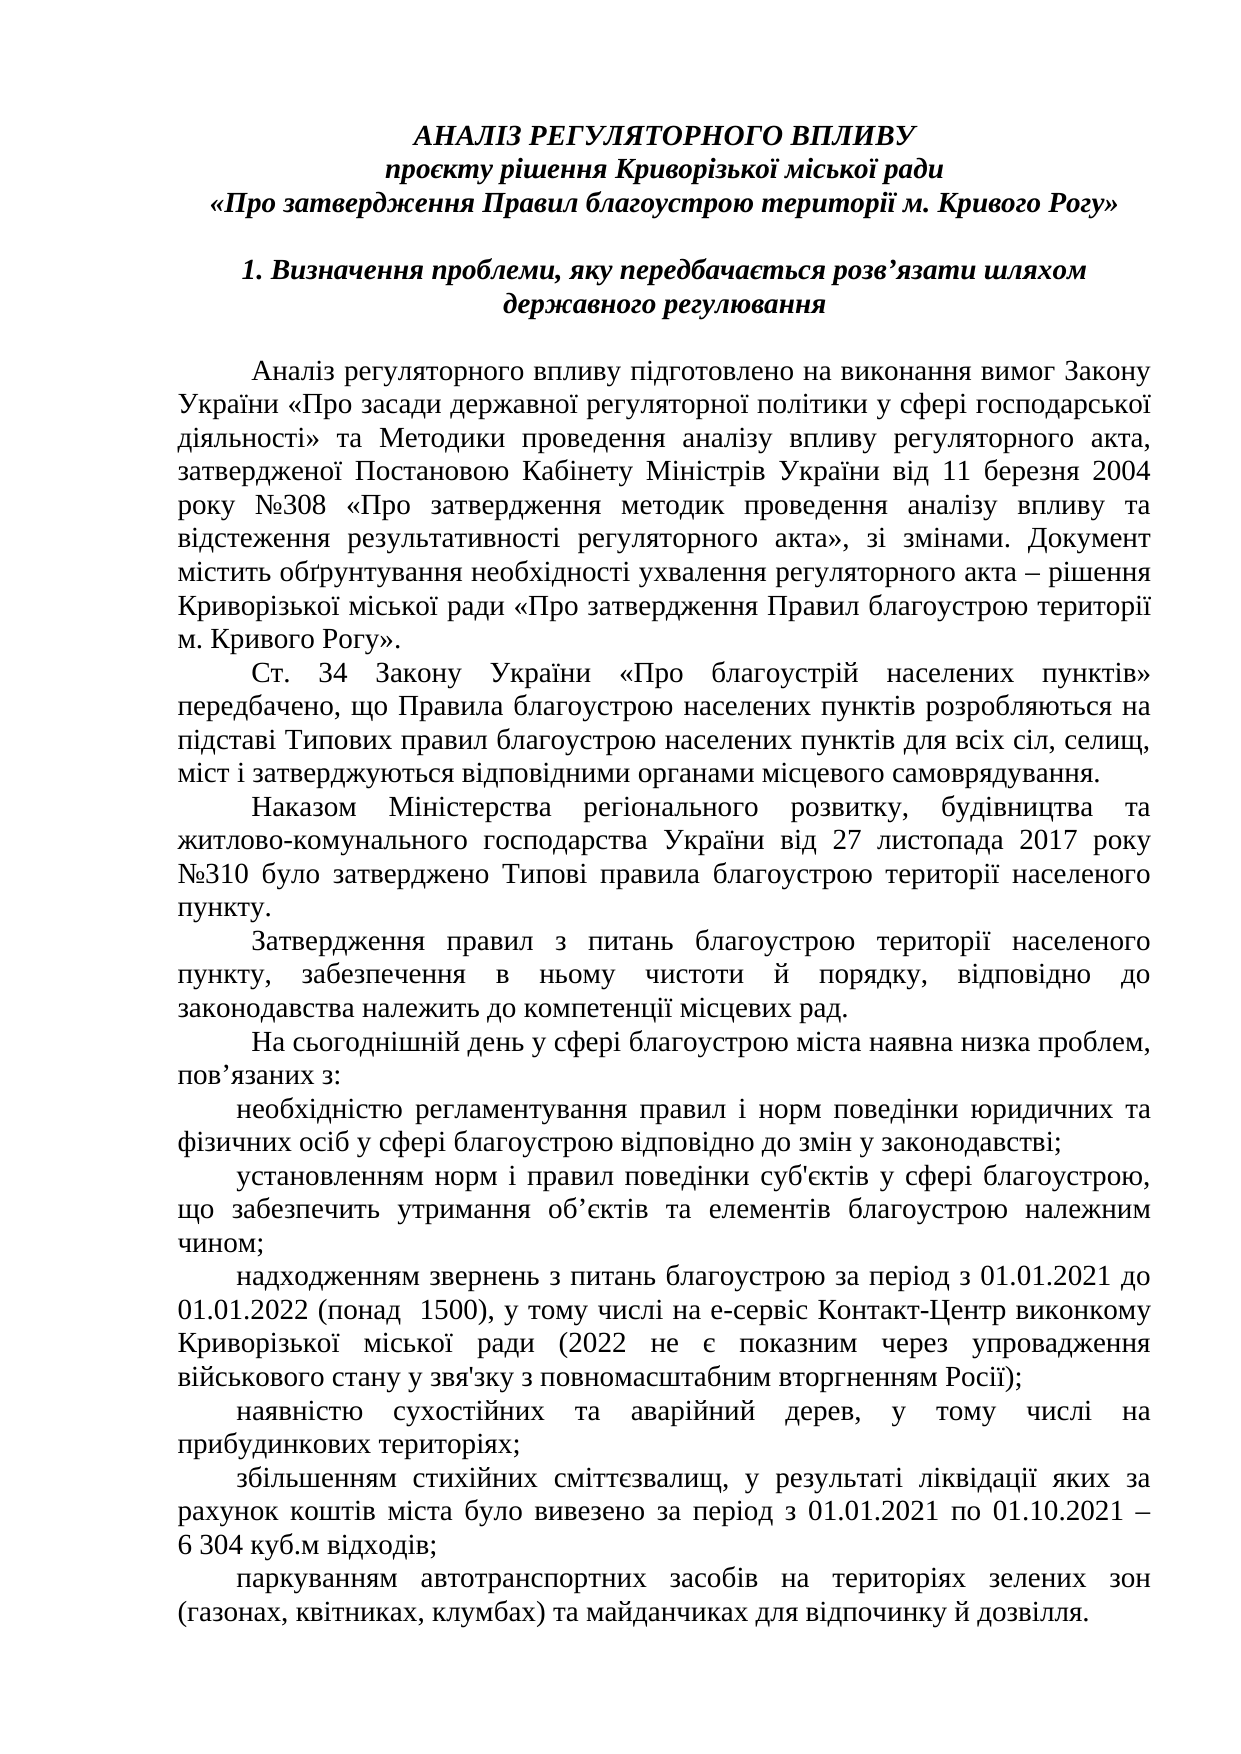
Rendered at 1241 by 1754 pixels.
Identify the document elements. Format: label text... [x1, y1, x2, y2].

text Ст. 34 Закону України «Про благоустрій населених пунктів» передбачено, що Правила благоустрою населених пунктів розробляються на підставі Типових правил благоустрою населених пунктів для всіх сіл, селищ, міст і затверджуються відповідними органами місцевого самоврядування. [177, 655, 1152, 789]
text На сьогоднішній день у сфері благоустрою міста наявна низка проблем, пов’язаних з: [177, 1024, 1152, 1091]
text Затвердження правил з питань благоустрою території населеного пункту, забезпечення в ньому чистоти й порядку, відповідно до законодавства належить до компетенції місцевих рад. [177, 923, 1152, 1024]
text паркуванням автотранспортних засобів на територіях зелених зон (газонах, квітниках, клумбах) та майданчиках для відпочинку й дозвілля. [177, 1560, 1152, 1627]
text установленням норм і правил поведінки суб'єктів у сфері благоустрою, що забезпечить утримання об’єктів та елементів благоустрою належним чином; [177, 1158, 1152, 1258]
text «Про затвердження Правил благоустрою території м. Кривого Рогу» [177, 185, 1152, 219]
text необхідністю регламентування правил і норм поведінки юридичних та фізичних осіб у сфері благоустрою відповідно до змін у законодавстві; [177, 1091, 1152, 1158]
text Наказом Міністерства регіонального розвитку, будівництва та житлово-комунального господарства України від 27 листопада 2017 року №310 було затверджено Типові правила благоустрою території населеного пункту. [177, 789, 1152, 923]
text наявністю сухостійних та аварійний дерев, у тому числі на прибудинкових територіях; [177, 1393, 1152, 1460]
text Аналіз регуляторного впливу підготовлено на виконання вимог Закону України «Про засади державної регуляторної політики у сфері господарської діяльності» та Методики проведення аналізу впливу регуляторного акта, затвердженої Постановою Кабінету Міністрів України від 11 березня 2004 року №308 «Про затвердження методик проведення аналізу впливу та відстеження результативності регуляторного акта», зі змінами. Документ містить обґрунтування необхідності ухвалення регуляторного акта – рішення Криворізької міської ради «Про затвердження Правил благоустрою території м. Кривого Рогу». [177, 353, 1152, 655]
text 1. Визначення проблеми, яку передбачається розв’язати шляхом державного регулювання [177, 252, 1152, 319]
text проєкту рішення Криворізької міської ради [177, 152, 1152, 185]
text надходженням звернень з питань благоустрою за період з 01.01.2021 до 01.01.2022 (понад 1500), у тому числі на е-сервіс Контакт-Центр виконкому Криворізької міської ради (2022 не є показним через упровадження військового стану у звя'зку з повномасштабним вторгненням Росії); [177, 1258, 1152, 1393]
text АНАЛІЗ РЕГУЛЯТОРНОГО ВПЛИВУ [177, 118, 1152, 152]
text збільшенням стихійних сміттєзвалищ, у результаті ліквідації яких за рахунок коштів міста було вивезено за період з 01.01.2021 по 01.10.2021 – 6 304 куб.м відходів; [177, 1460, 1152, 1560]
